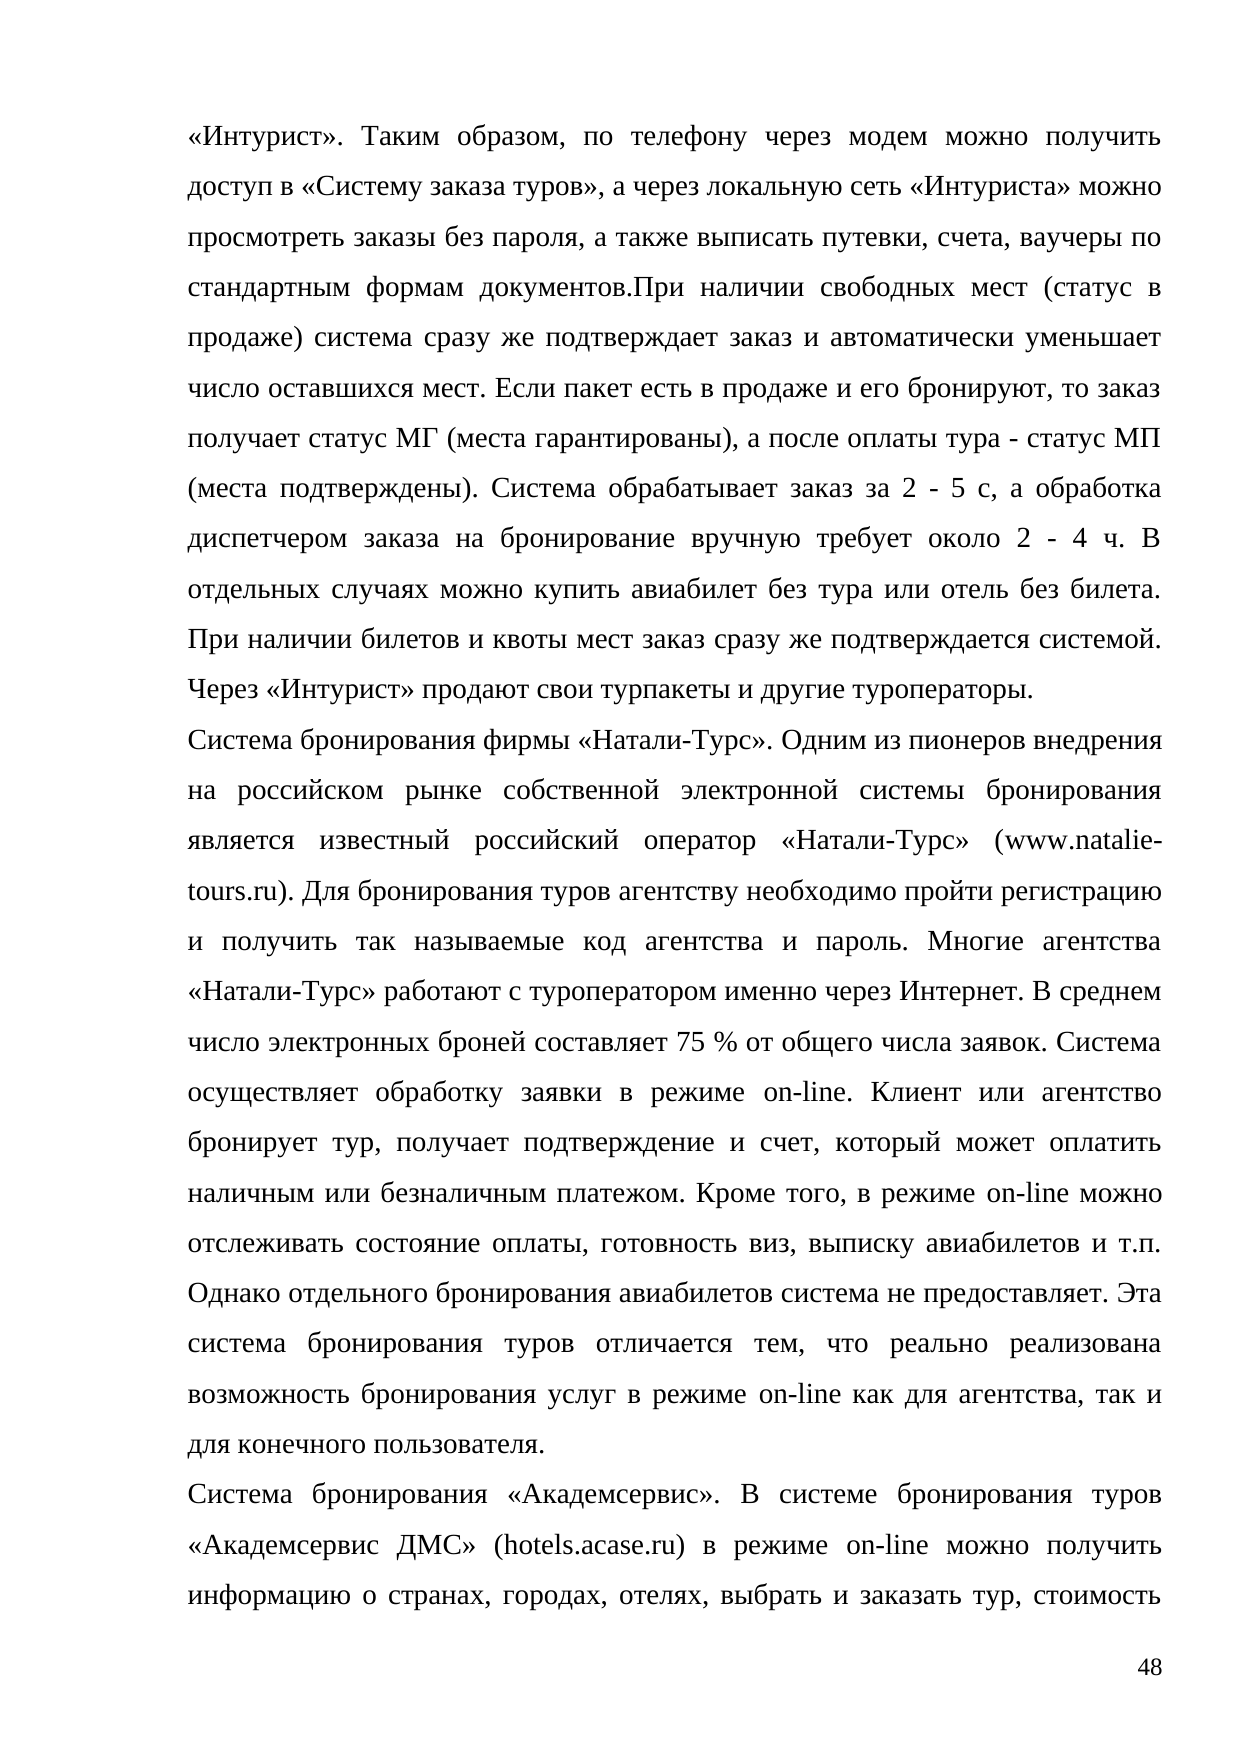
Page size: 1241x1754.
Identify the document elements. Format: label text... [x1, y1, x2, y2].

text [187, 1477, 1162, 1611]
text Система бронирования фирмы «Натали-Турс». Одним из пионеров внедрения на российском рынке собственной электронной системы бронирования является известный российский оператор «Натали-Турс» (www.natalie-tours.ru). Для бронирования туров агентству необходимо пройти регистрацию и получить так называемые код агентства и пароль. Многие агентства «Натали-Турс» работают с туроператором именно через Интернет. В среднем число электронных броней составляет 75 % от общего числа заявок. Система осуществляет обработку заявки в режиме on-line. Клиент или агентство бронирует тур, получает подтверждение и счет, который может оплатить наличным или безналичным платежом. Кроме того, в режиме on-line можно отслеживать состояние оплаты, готовность виз, выписку авиабилетов и т.п. Однако отдельного бронирования авиабилетов система не предоставляет. Эта система бронирования туров отличается тем, что реально реализована возможность бронирования услуг в режиме on-line как для агентства, так и для конечного пользователя. [187, 722, 1162, 1460]
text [187, 118, 1162, 705]
